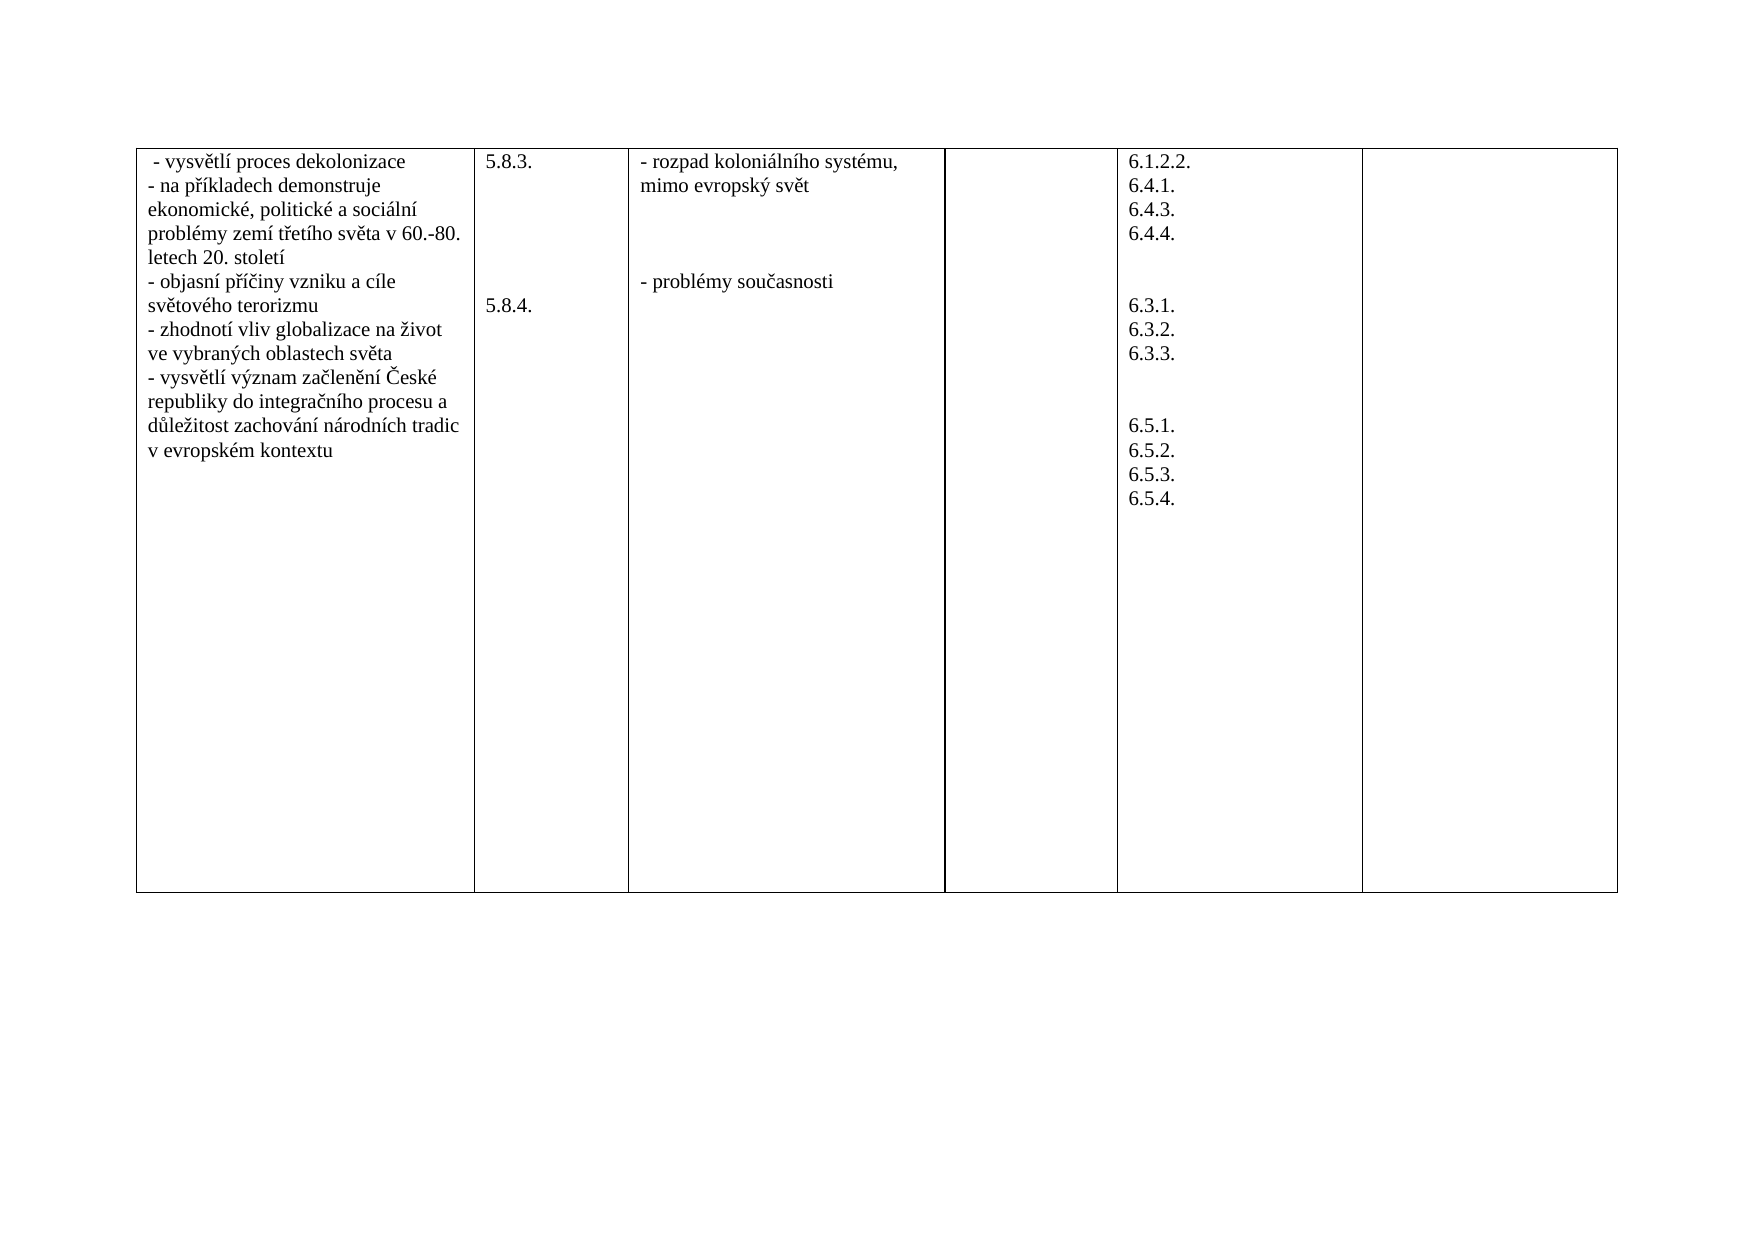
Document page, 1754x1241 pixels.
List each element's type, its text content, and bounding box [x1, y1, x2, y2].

table_cell [946, 149, 1117, 892]
table_cell - vysvětlí proces dekolonizace - na příkladech demonstruje ekonomické, politické a sociální problémy zemí třetího světa v 60.-80. letech 20. století - objasní příčiny vzniku a cíle světového terorizmu - zhodnotí vliv globalizace na život ve vybraných oblastech světa - vysvětlí význam začlenění České republiky do integračního procesu a důležitost zachování národních tradic v evropském kontextu [137, 149, 474, 892]
table_cell - rozpad koloniálního systému, mimo evropský svět - problémy současnosti [629, 149, 944, 892]
table_cell 6.1.2.2. 6.4.1. 6.4.3. 6.4.4. 6.3.1. 6.3.2. 6.3.3. 6.5.1. 6.5.2. 6.5.3. 6.5.4. [1118, 149, 1362, 892]
table_cell [1363, 149, 1617, 892]
table_cell 5.8.3. 5.8.4. [475, 149, 628, 892]
